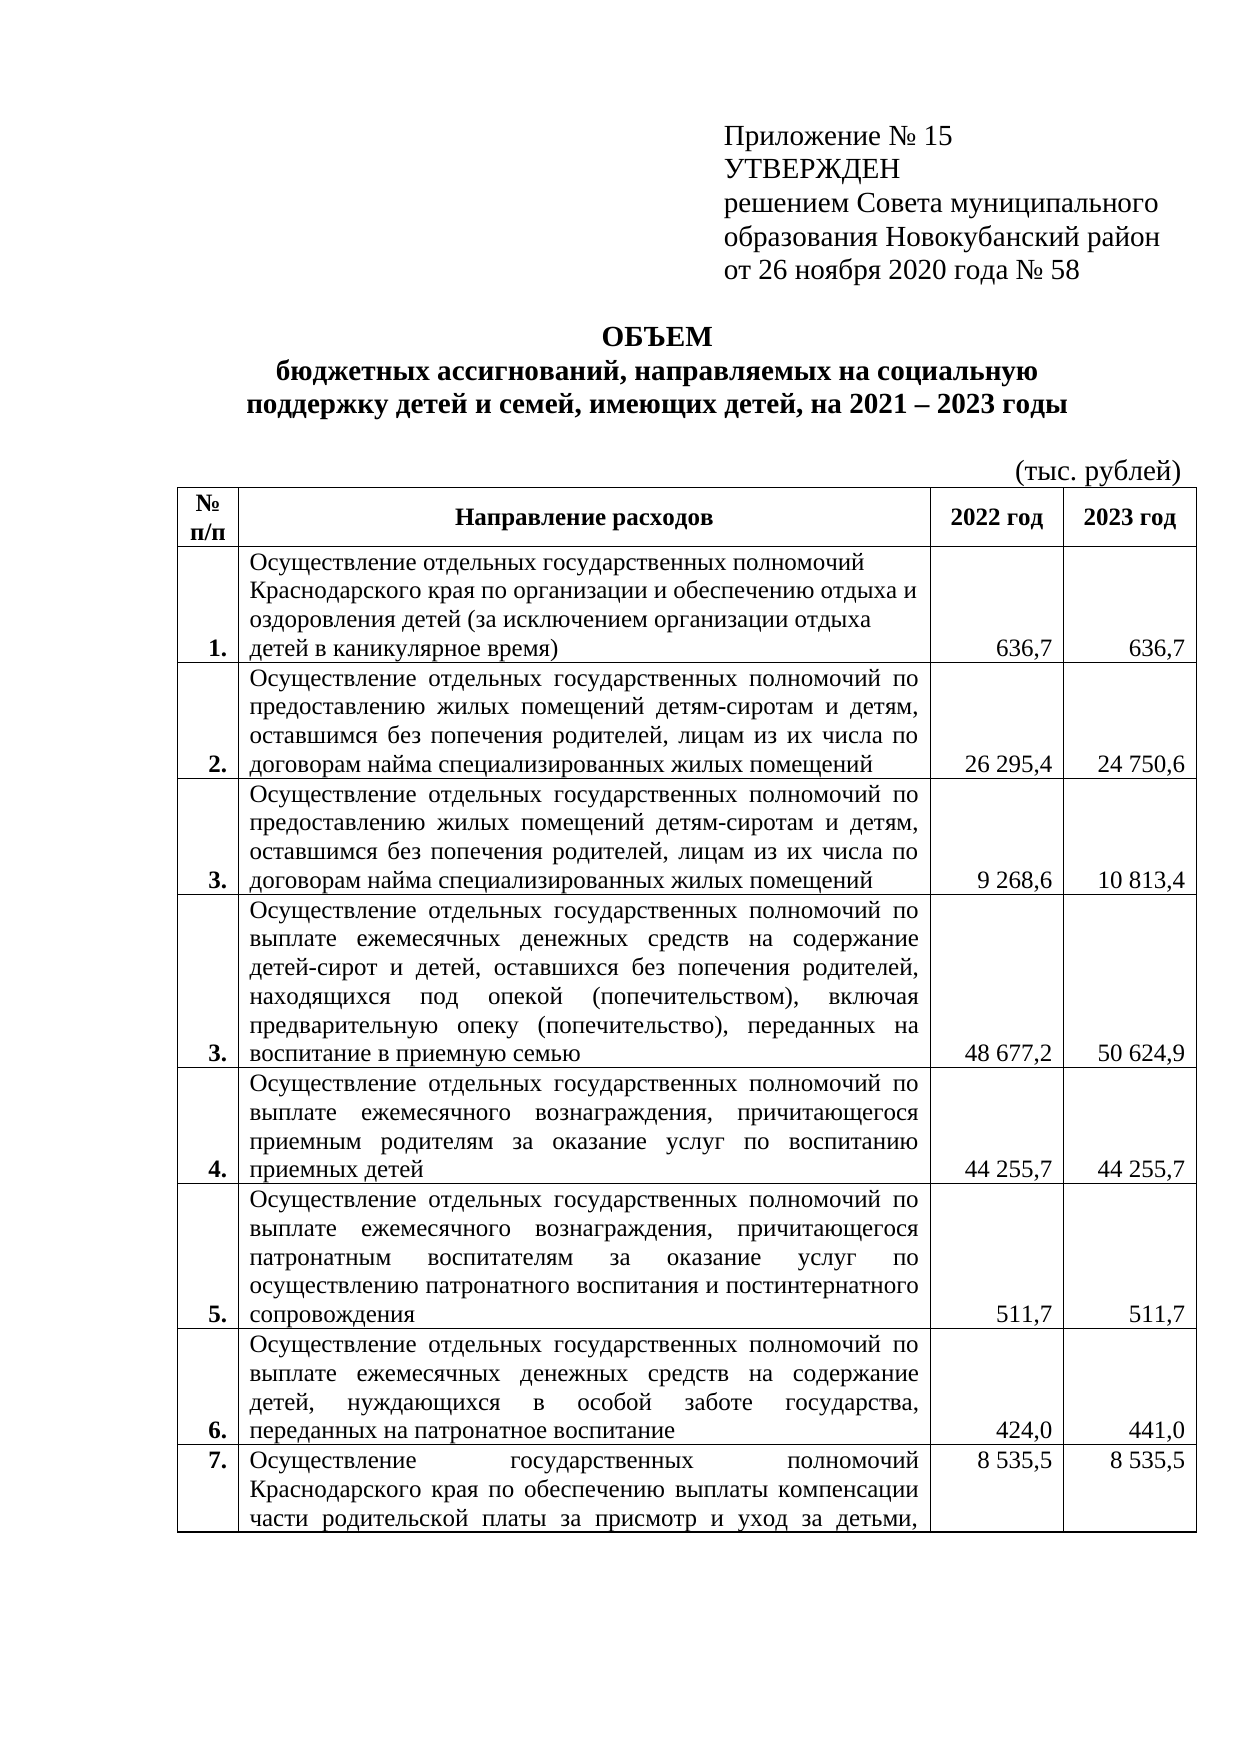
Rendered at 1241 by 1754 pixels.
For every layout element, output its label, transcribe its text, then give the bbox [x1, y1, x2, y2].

table_cell Осуществление отдельных государственных полномочий по выплате ежемесячного вознаграждения, причитающегося патронатным воспитателям за оказание услуг по осуществлению патронатного воспитания и постинтернатного сопровождения [239, 1184, 930, 1328]
table_cell 6. [178, 1329, 238, 1444]
table_header Направление расходов [239, 488, 930, 546]
table_header 2022 год [931, 488, 1063, 546]
table_cell 8 535,5 [931, 1445, 1063, 1531]
text бюджетных ассигнований, направляемых на социальную [133, 353, 1181, 386]
table_cell 3. [178, 779, 238, 894]
table_cell 44 255,7 [931, 1068, 1063, 1183]
text УТВЕРЖДЕН [723, 152, 1181, 185]
table_cell 9 268,6 [931, 779, 1063, 894]
table_cell 636,7 [931, 547, 1063, 662]
table_cell Осуществление отдельных государственных полномочий по предоставлению жилых помещений детям-сиротам и детям, оставшимся без попечения родителей, лицам из их числа по договорам найма специализированных жилых помещений [239, 779, 930, 894]
table_cell 44 255,7 [1064, 1068, 1196, 1183]
table_cell 48 677,2 [931, 895, 1063, 1067]
table_cell 511,7 [931, 1184, 1063, 1328]
table_cell 10 813,4 [1064, 779, 1196, 894]
table_cell 8 535,5 [1064, 1445, 1196, 1531]
table_cell Осуществление отдельных государственных полномочий Краснодарского края по организации и обеспечению отдыха и оздоровления детей (за исключением организации отдыха детей в каникулярное время) [239, 547, 930, 662]
table_cell 636,7 [1064, 547, 1196, 662]
table_cell 24 750,6 [1064, 663, 1196, 778]
table_cell 511,7 [1064, 1184, 1196, 1328]
table_cell 441,0 [1064, 1329, 1196, 1444]
table_cell 424,0 [931, 1329, 1063, 1444]
table_cell 26 295,4 [931, 663, 1063, 778]
table_cell 50 624,9 [1064, 895, 1196, 1067]
text образования Новокубанский район [723, 219, 1181, 252]
text от 26 ноября 2020 года № 58 [723, 252, 1181, 286]
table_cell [239, 1445, 930, 1531]
table_cell 3. [178, 895, 238, 1067]
table_cell 1. [178, 547, 238, 662]
table_cell Осуществление отдельных государственных полномочий по выплате ежемесячных денежных средств на содержание детей, нуждающихся в особой заботе государства, переданных на патронатное воспитание [239, 1329, 930, 1444]
table_header № п/п [178, 488, 238, 546]
text ОБЪЕМ [133, 319, 1181, 353]
table_cell Осуществление отдельных государственных полномочий по выплате ежемесячных денежных средств на содержание детей-сирот и детей, оставшихся без попечения родителей, находящихся под опекой (попечительством), включая предварительную опеку (попечительство), переданных на воспитание в приемную семью [239, 895, 930, 1067]
text (тыс. рублей) [133, 453, 1181, 487]
table_cell Осуществление отдельных государственных полномочий по предоставлению жилых помещений детям-сиротам и детям, оставшимся без попечения родителей, лицам из их числа по договорам найма специализированных жилых помещений [239, 663, 930, 778]
text поддержку детей и семей, имеющих детей, на 2021 – 2023 годы [133, 386, 1181, 420]
table_cell 2. [178, 663, 238, 778]
table_header 2023 год [1064, 488, 1196, 546]
table_cell Осуществление отдельных государственных полномочий по выплате ежемесячного вознаграждения, причитающегося приемным родителям за оказание услуг по воспитанию приемных детей [239, 1068, 930, 1183]
text решением Совета муниципального [723, 185, 1181, 219]
table_cell 5. [178, 1184, 238, 1328]
text Приложение № 15 [723, 118, 1181, 152]
table_cell 7. [178, 1445, 238, 1531]
table_cell 4. [178, 1068, 238, 1183]
